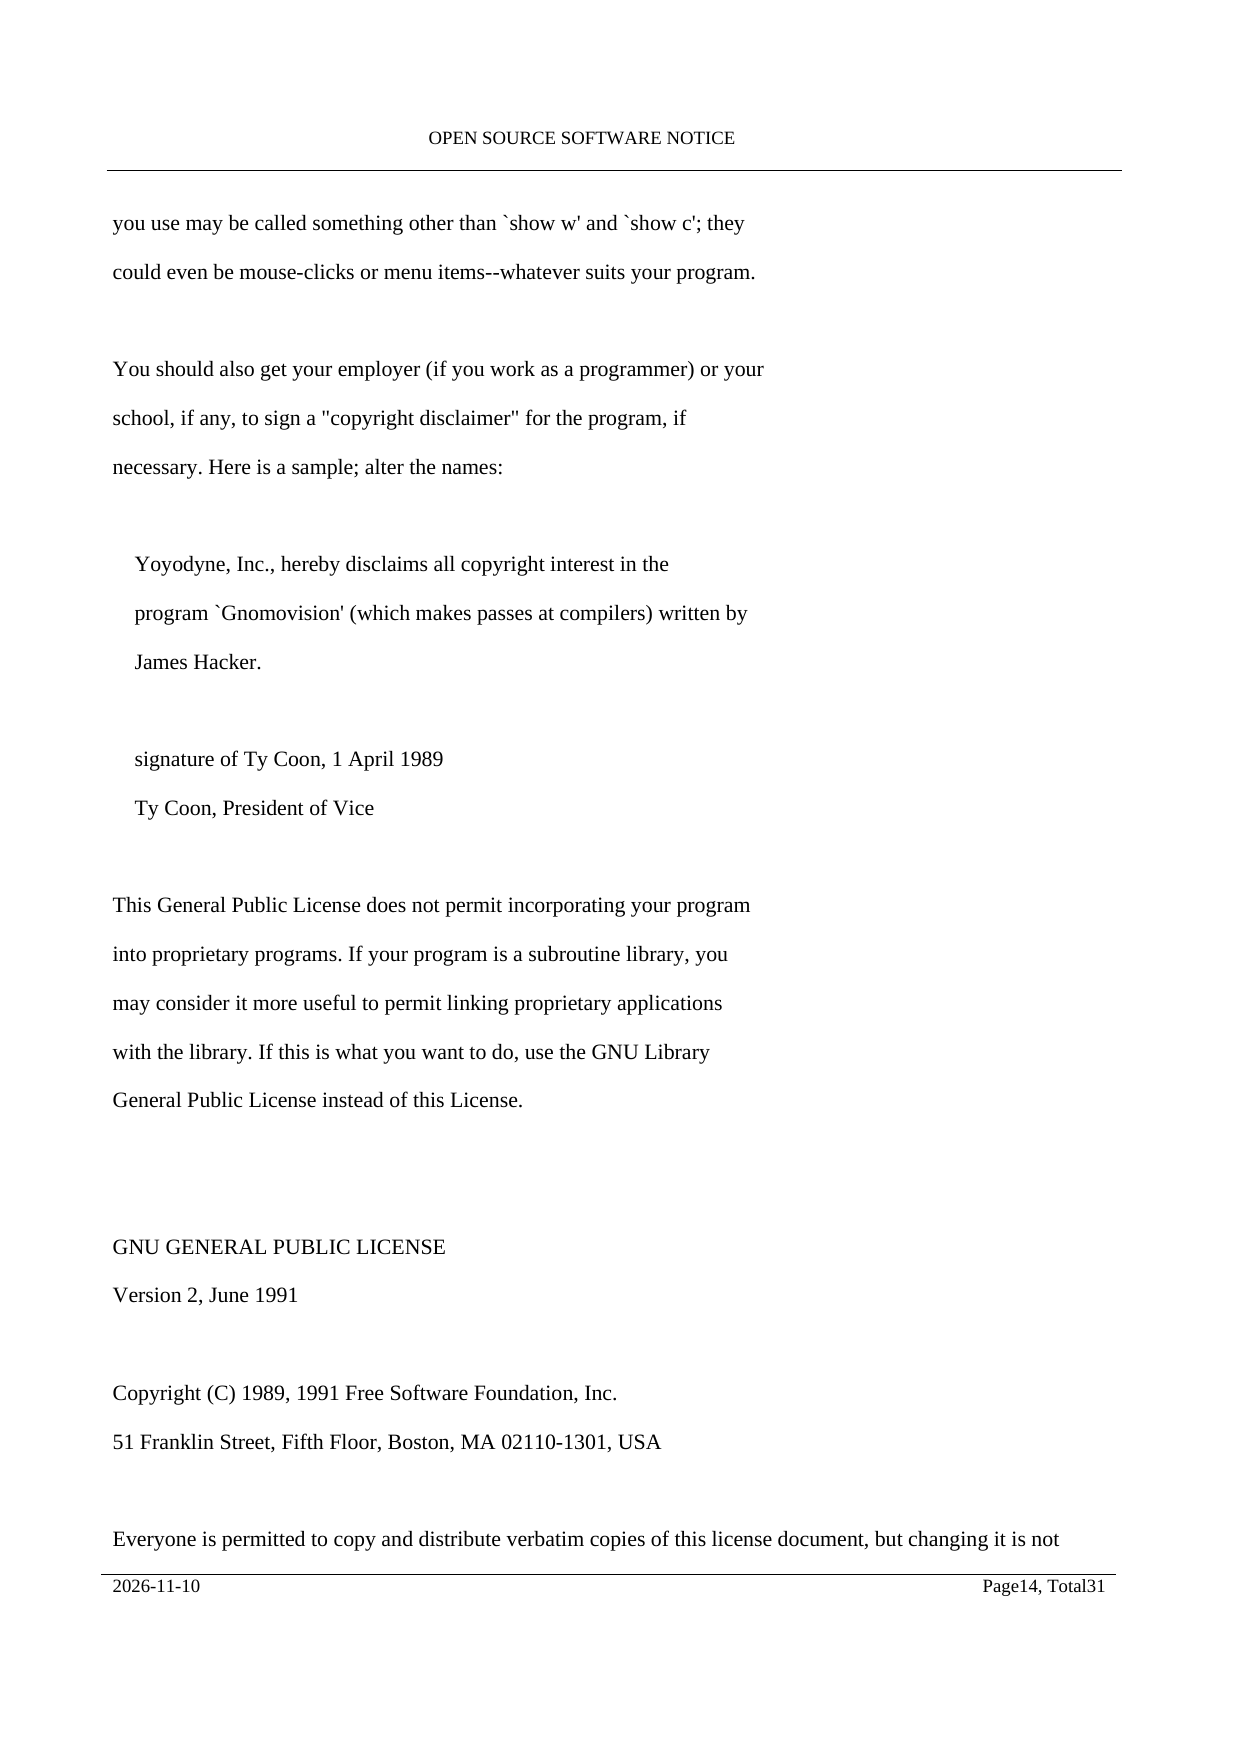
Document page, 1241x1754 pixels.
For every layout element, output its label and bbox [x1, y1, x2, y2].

text [112, 206, 1128, 1555]
